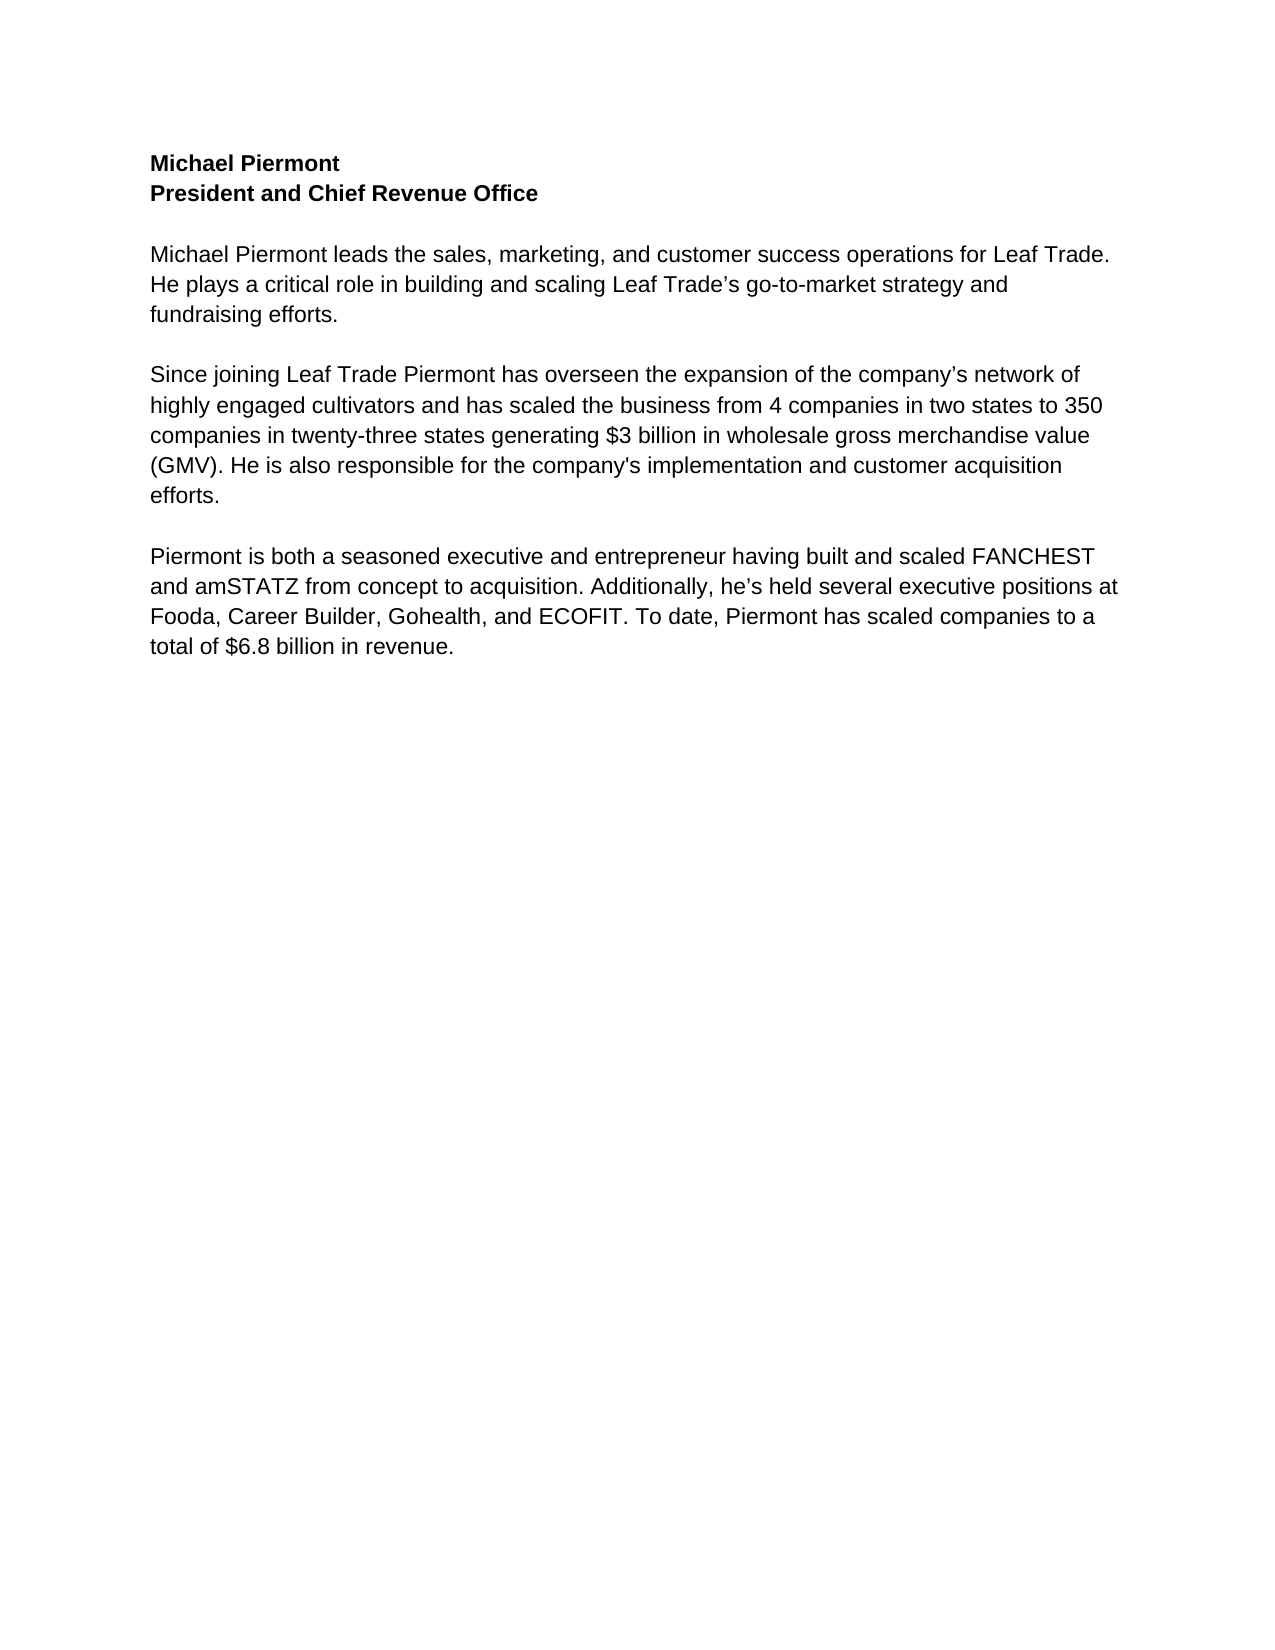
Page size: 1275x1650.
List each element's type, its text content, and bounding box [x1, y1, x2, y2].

text Since joining Leaf Trade Piermont has overseen the expansion of the company’s network of highly engaged cultivators and has scaled the business from 4 companies in two states to 350 companies in twenty-three states generating $3 billion in wholesale gross merchandise value [150, 361, 1125, 448]
text (GMV). He is also responsible for the company's implementation and customer acquisition efforts. [150, 452, 1125, 509]
text Michael Piermont leads the sales, marketing, and customer success operations for Leaf Trade. He plays a critical role in building and scaling Leaf Trade’s go-to-market strategy and fundraising efforts. [150, 241, 1125, 327]
text Piermont is both a seasoned executive and entrepreneur having built and scaled FANCHEST and amSTATZ from concept to acquisition. Additionally, he’s held several executive positions at Fooda, Career Builder, Gohealth, and ECOFIT. To date, Piermont has scaled companies to a total of $6.8 billion in revenue. [150, 543, 1125, 660]
text Michael Piermont [150, 150, 1125, 176]
text President and Chief Revenue Office [150, 180, 1125, 207]
